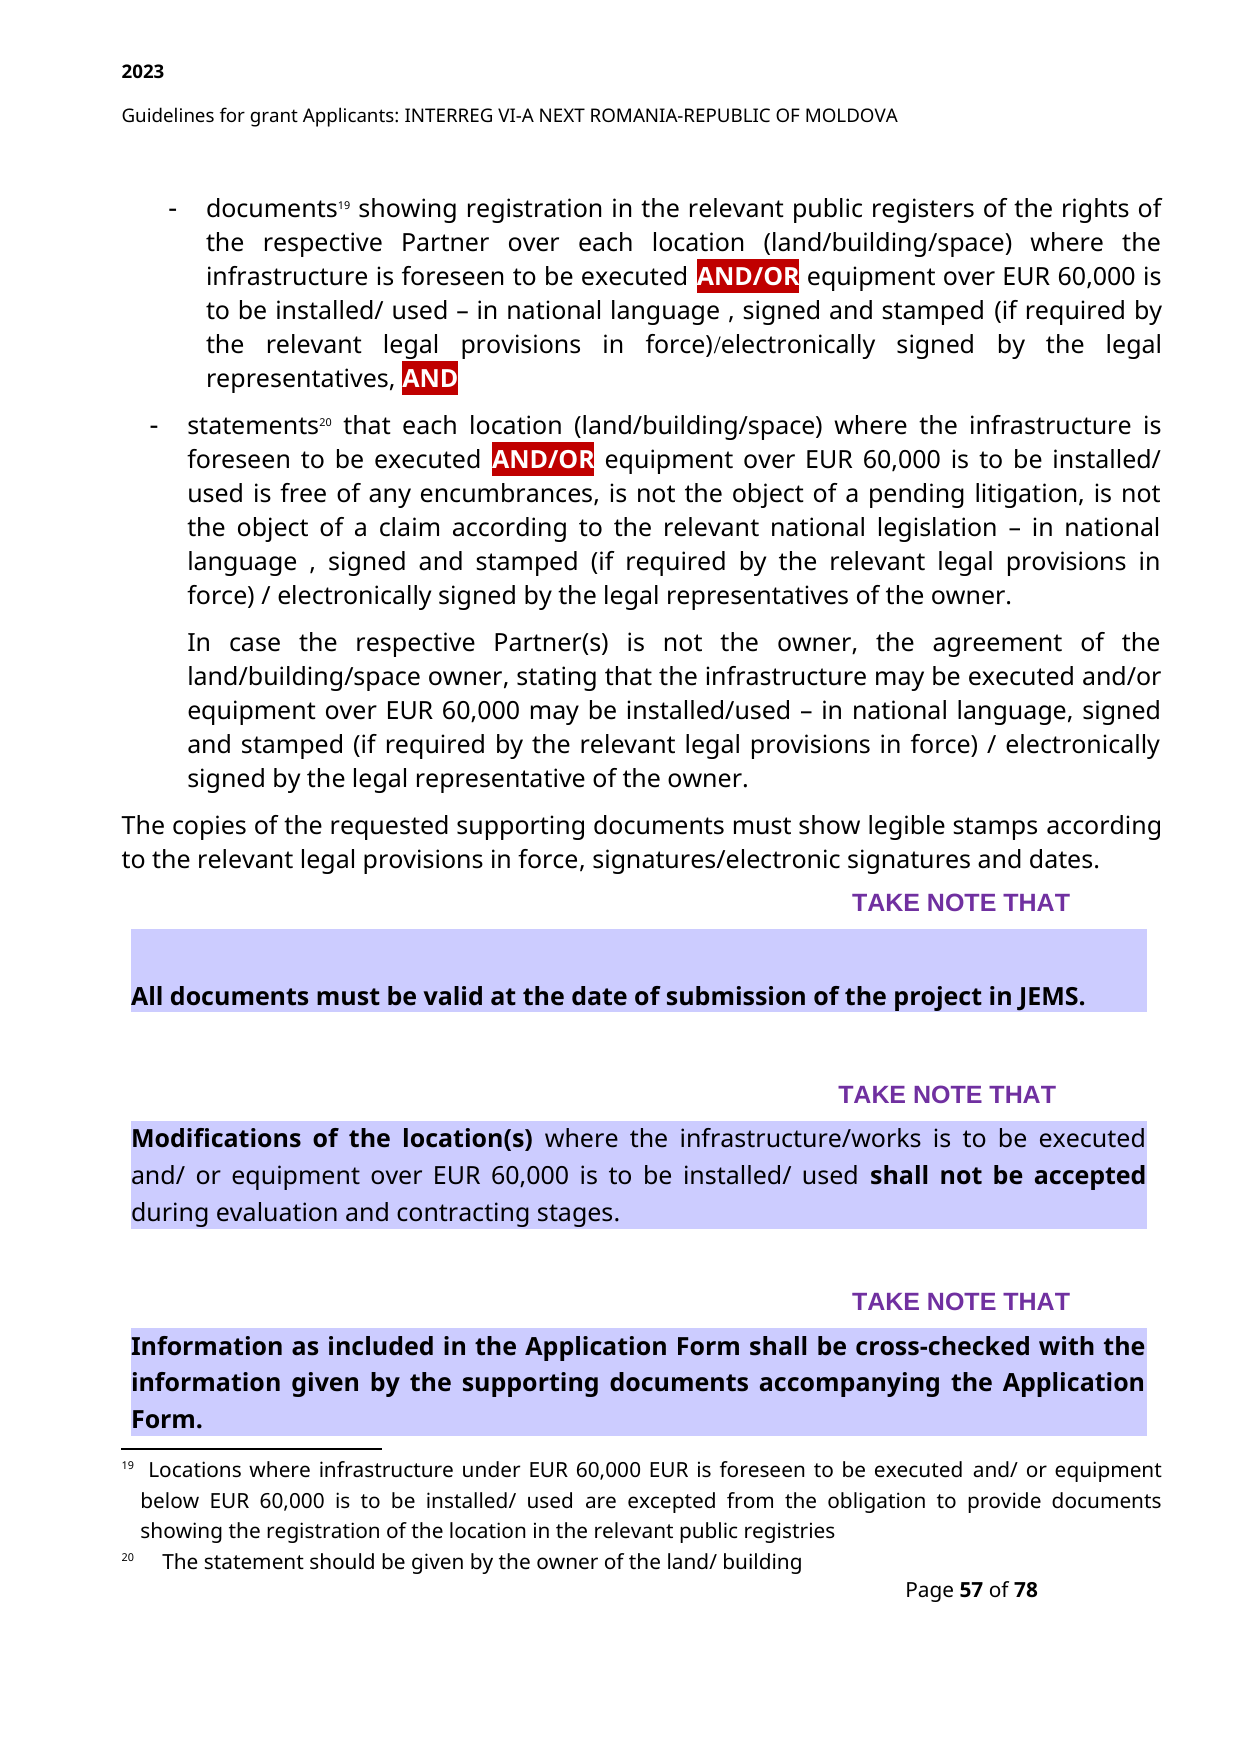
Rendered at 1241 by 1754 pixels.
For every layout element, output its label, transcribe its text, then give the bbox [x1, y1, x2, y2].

text The copies of the requested supporting documents must show legible stamps according to the relevant legal provisions in force, signatures/electronic signatures and dates. [121, 807, 1162, 875]
text In case the respective Partner(s) is not the owner, the agreement of the land/building/space owner, stating that the infrastructure may be executed and/or equipment over EUR 60,000 may be installed/used – in national language, signed and stamped (if required by the relevant legal provisions in force) / electronically signed by the legal representative of the owner. [187, 624, 1162, 795]
list statements that each location (land/building/space) where the infrastructure is foreseen to be executed AND/OR equipment over EUR 60,000 is to be installed/ used is free of any encumbrances, is not the object of a pending litigation, is not the object of a claim according to the relevant national legislation – in national language , signed and stamped (if required by the relevant legal provisions in force) / electronically signed by the legal representatives of the owner. [149, 408, 1162, 612]
text All documents must be valid at the date of submission of the project in JEMS. [131, 978, 1147, 1012]
text Information as included in the Application Form shall be cross-checked with the information given by the supporting documents accompanying the Application Form. [131, 1328, 1147, 1436]
list documents showing registration in the relevant public registers of the rights of the respective Partner over each location (land/building/space) where the infrastructure is foreseen to be executed AND/OR equipment over EUR 60,000 is to be installed/ used – in national language , signed and stamped (if required by the relevant legal provisions in force)/electronically signed by the legal representatives, AND [168, 191, 1162, 395]
text TAKE NOTE THAT [721, 888, 1162, 917]
text TAKE NOTE THAT [721, 1080, 1162, 1109]
text TAKE NOTE THAT [721, 1287, 1162, 1316]
text Modifications of the location(s) where the infrastructure/works is to be executed and/ or equipment over EUR 60,000 is to be installed/ used shall not be accepted during evaluation and contracting stages. [131, 1121, 1147, 1229]
